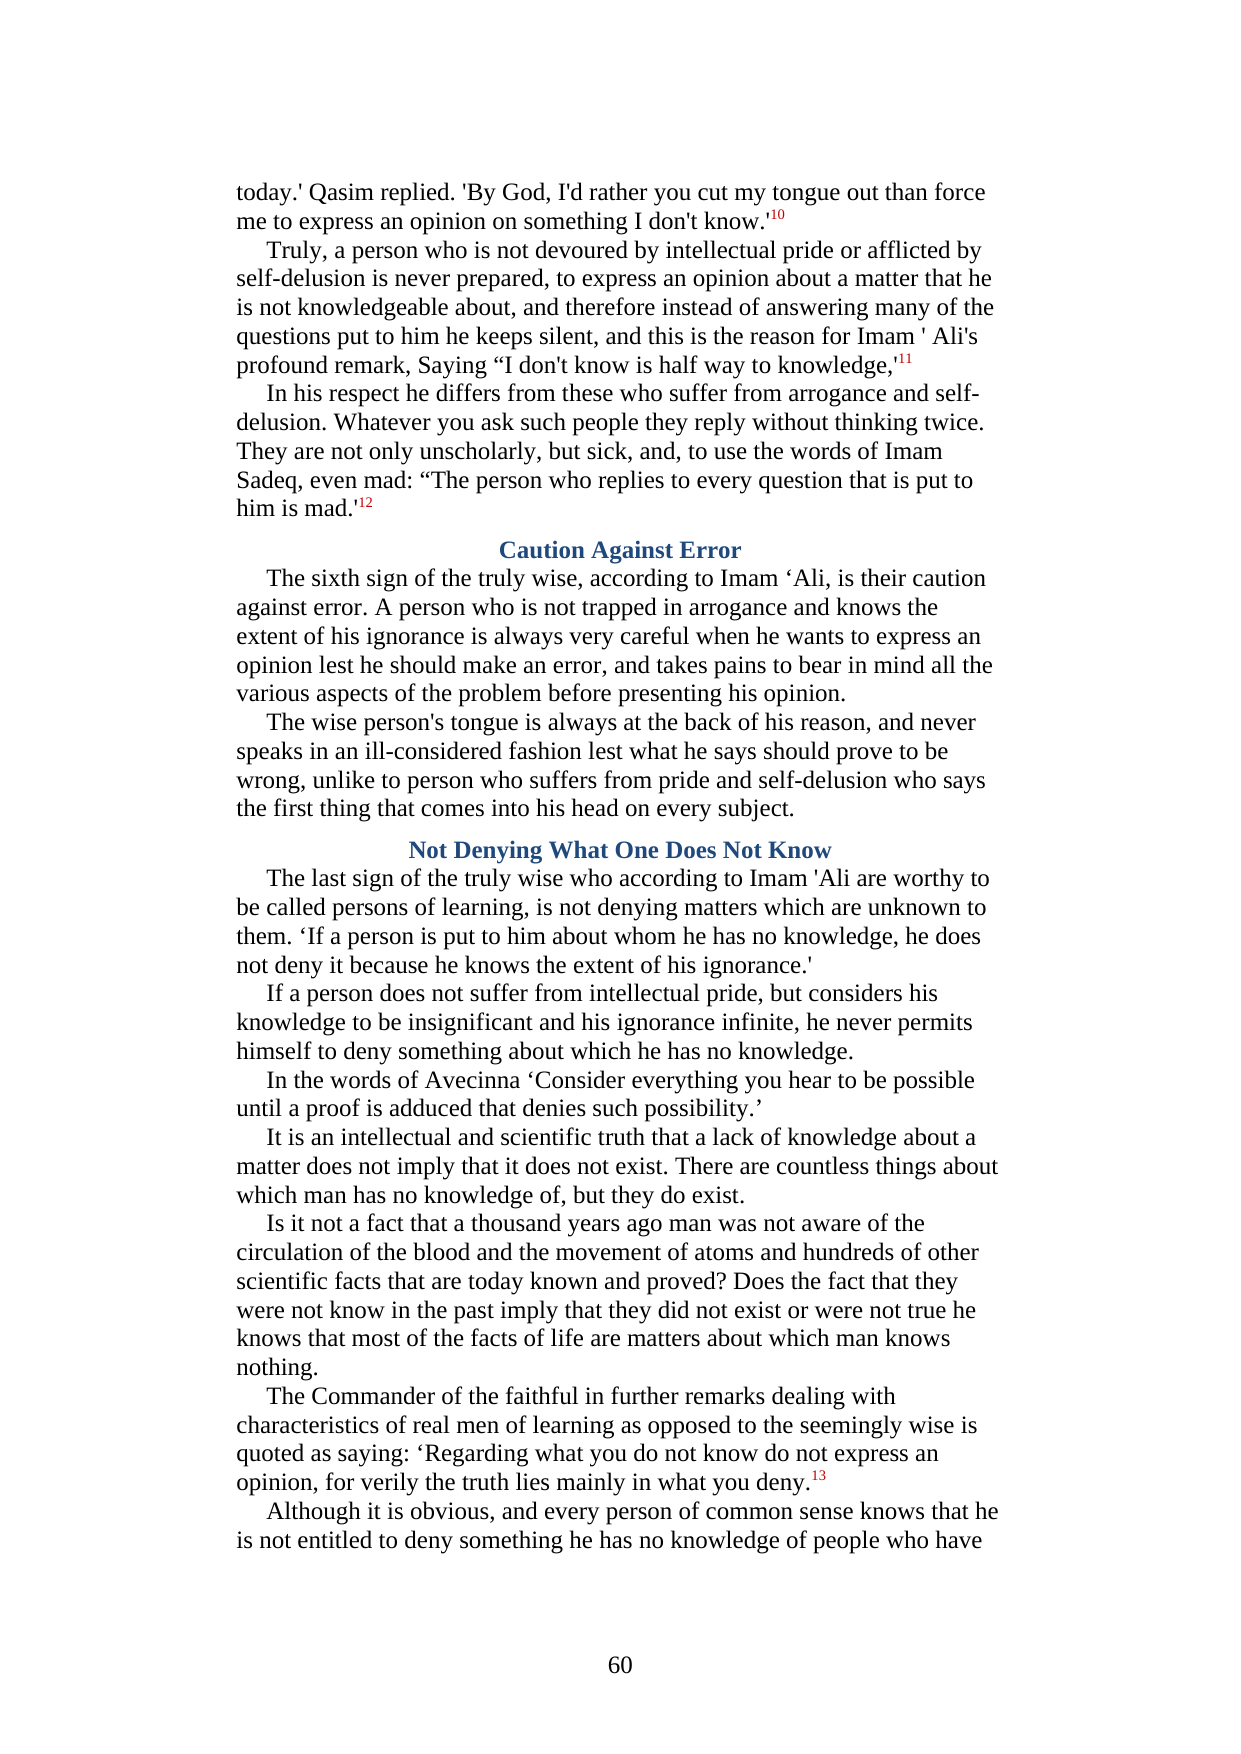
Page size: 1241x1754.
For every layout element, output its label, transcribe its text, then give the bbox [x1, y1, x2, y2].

text Truly, a person who is not devoured by intellectual pride or afflicted by self-delusion is never prepared, to express an opinion about a matter that he is not knowledgeable about, and therefore instead of answering many of the questions put to him he keeps silent, and this is the reason for Imam ' Ali's profound remark, Saying “I don't know is half way to knowledge,'11 [236, 235, 1004, 378]
text The last sign of the truly wise who according to Imam 'Ali are worthy to be called persons of learning, is not denying matters which are unknown to them. ‘If a person is put to him about whom he has no knowledge, he does not deny it because he knows the extent of his ignorance.' [236, 863, 1004, 978]
text The Commander of the faithful in further remarks dealing with characteristics of real men of learning as opposed to the seemingly wise is quoted as saying: ‘Regarding what you do not know do not express an opinion, for verily the truth lies mainly in what you deny.13 [236, 1381, 1004, 1496]
subtitle Caution Against Error [236, 535, 1004, 563]
text If a person does not suffer from intellectual pride, but considers his knowledge to be insignificant and his ignorance infinite, he never permits himself to deny something about which he has no knowledge. [236, 978, 1004, 1065]
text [236, 177, 1004, 235]
text In his respect he differs from these who suffer from arrogance and self-delusion. Whatever you ask such people they reply without thinking twice. They are not only unscholarly, but sick, and, to use the words of Imam Sadeq, even mad: “The person who replies to every question that is put to him is mad.'12 [236, 378, 1004, 522]
subtitle Not Denying What One Does Not Know [236, 835, 1004, 863]
text The wise person's tongue is always at the back of his reason, and never speaks in an ill-considered fashion lest what he says should prove to be wrong, unlike to person who suffers from pride and self-delusion who says the first thing that comes into his head on every subject. [236, 707, 1004, 822]
text In the words of Avecinna ‘Consider everything you hear to be possible until a proof is adduced that denies such possibility.’ [236, 1065, 1004, 1122]
text The sixth sign of the truly wise, according to Imam ‘Ali, is their caution against error. A person who is not trapped in arrogance and knows the extent of his ignorance is always very careful when he wants to express an opinion lest he should make an error, and takes pains to bear in mind all the various aspects of the problem before presenting his opinion. [236, 563, 1004, 707]
text Is it not a fact that a thousand years ago man was not aware of the circulation of the blood and the movement of atoms and hundreds of other scientific facts that are today known and proved? Does the fact that they were not know in the past imply that they did not exist or were not true he knows that most of the facts of life are matters about which man knows nothing. [236, 1208, 1004, 1381]
text It is an intellectual and scientific truth that a lack of knowledge about a matter does not imply that it does not exist. There are countless things about which man has no knowledge of, but they do exist. [236, 1122, 1004, 1208]
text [236, 1496, 1004, 1553]
